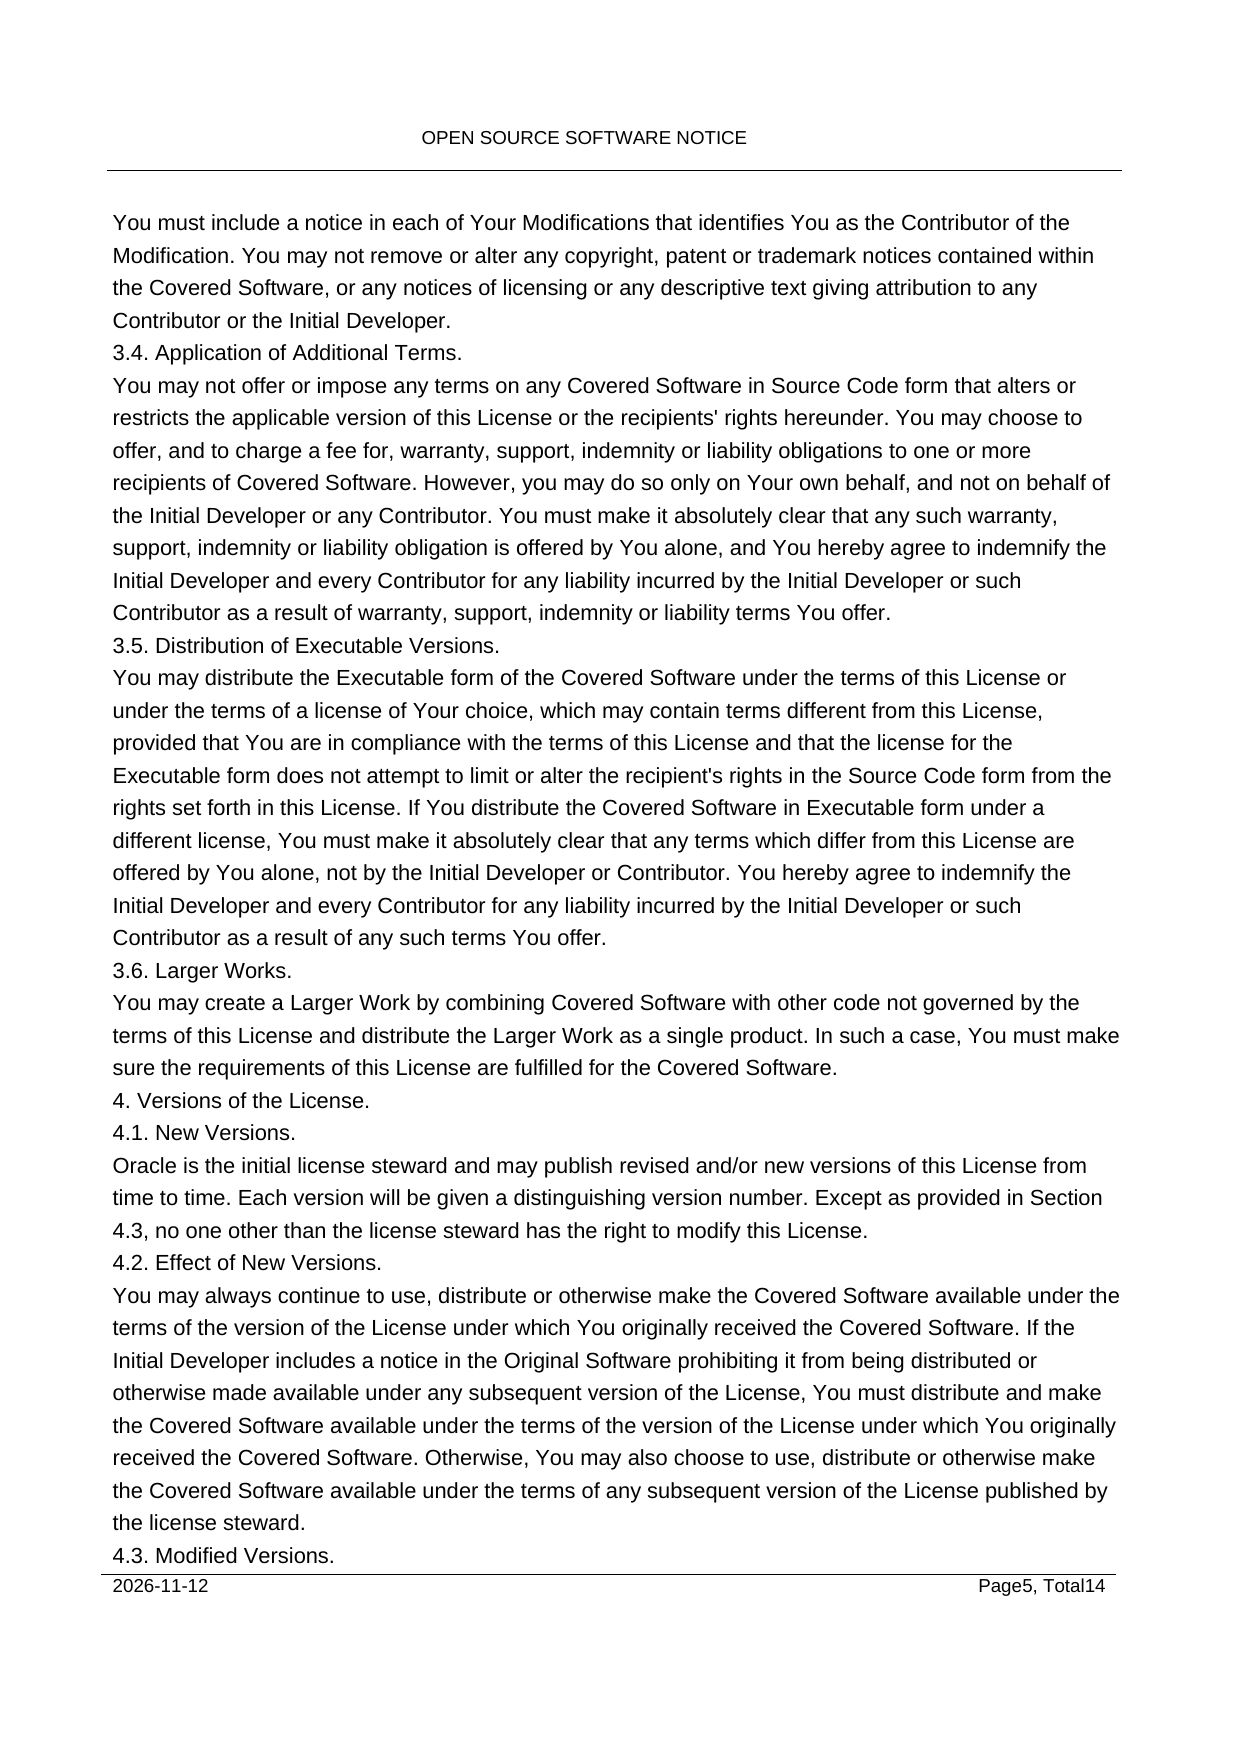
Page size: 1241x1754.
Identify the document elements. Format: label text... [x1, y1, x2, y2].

text You may always continue to use, distribute or otherwise make the Covered Software available under the terms of the version of the License under which You originally received the Covered Software. If the Initial Developer includes a notice in the Original Software prohibiting it from being distributed or otherwise made available under any subsequent version of the License, You must distribute and make the Covered Software available under the terms of the version of the License under which You originally received the Covered Software. Otherwise, You may also choose to use, distribute or otherwise make the Covered Software available under the terms of any subsequent version of the License published by the license steward. [112, 1279, 1128, 1539]
text 4. Versions of the License. [112, 1084, 1128, 1116]
text You may distribute the Executable form of the Covered Software under the terms of this License or under the terms of a license of Your choice, which may contain terms different from this License, provided that You are in compliance with the terms of this License and that the license for the Executable form does not attempt to limit or alter the recipient's rights in the Source Code form from the rights set forth in this License. If You distribute the Covered Software in Executable form under a different license, You must make it absolutely clear that any terms which differ from this License are offered by You alone, not by the Initial Developer or Contributor. You hereby agree to indemnify the Initial Developer and every Contributor for any liability incurred by the Initial Developer or such Contributor as a result of any such terms You offer. [112, 661, 1128, 954]
text 3.6. Larger Works. [112, 954, 1128, 986]
text 4.3. Modified Versions. [112, 1539, 1128, 1571]
text 4.2. Effect of New Versions. [112, 1246, 1128, 1279]
text You must include a notice in each of Your Modifications that identifies You as the Contributor of the Modification. You may not remove or alter any copyright, patent or trademark notices contained within the Covered Software, or any notices of licensing or any descriptive text giving attribution to any Contributor or the Initial Developer. [112, 206, 1128, 336]
text 4.1. New Versions. [112, 1116, 1128, 1149]
text You may not offer or impose any terms on any Covered Software in Source Code form that alters or restricts the applicable version of this License or the recipients' rights hereunder. You may choose to offer, and to charge a fee for, warranty, support, indemnity or liability obligations to one or more recipients of Covered Software. However, you may do so only on Your own behalf, and not on behalf of the Initial Developer or any Contributor. You must make it absolutely clear that any such warranty, support, indemnity or liability obligation is offered by You alone, and You hereby agree to indemnify the Initial Developer and every Contributor for any liability incurred by the Initial Developer or such Contributor as a result of warranty, support, indemnity or liability terms You offer. [112, 369, 1128, 629]
text Oracle is the initial license steward and may publish revised and/or new versions of this License from time to time. Each version will be given a distinguishing version number. Except as provided in Section 4.3, no one other than the license steward has the right to modify this License. [112, 1149, 1128, 1246]
text 3.5. Distribution of Executable Versions. [112, 629, 1128, 661]
text 3.4. Application of Additional Terms. [112, 336, 1128, 369]
text You may create a Larger Work by combining Covered Software with other code not governed by the terms of this License and distribute the Larger Work as a single product. In such a case, You must make sure the requirements of this License are fulfilled for the Covered Software. [112, 986, 1128, 1084]
